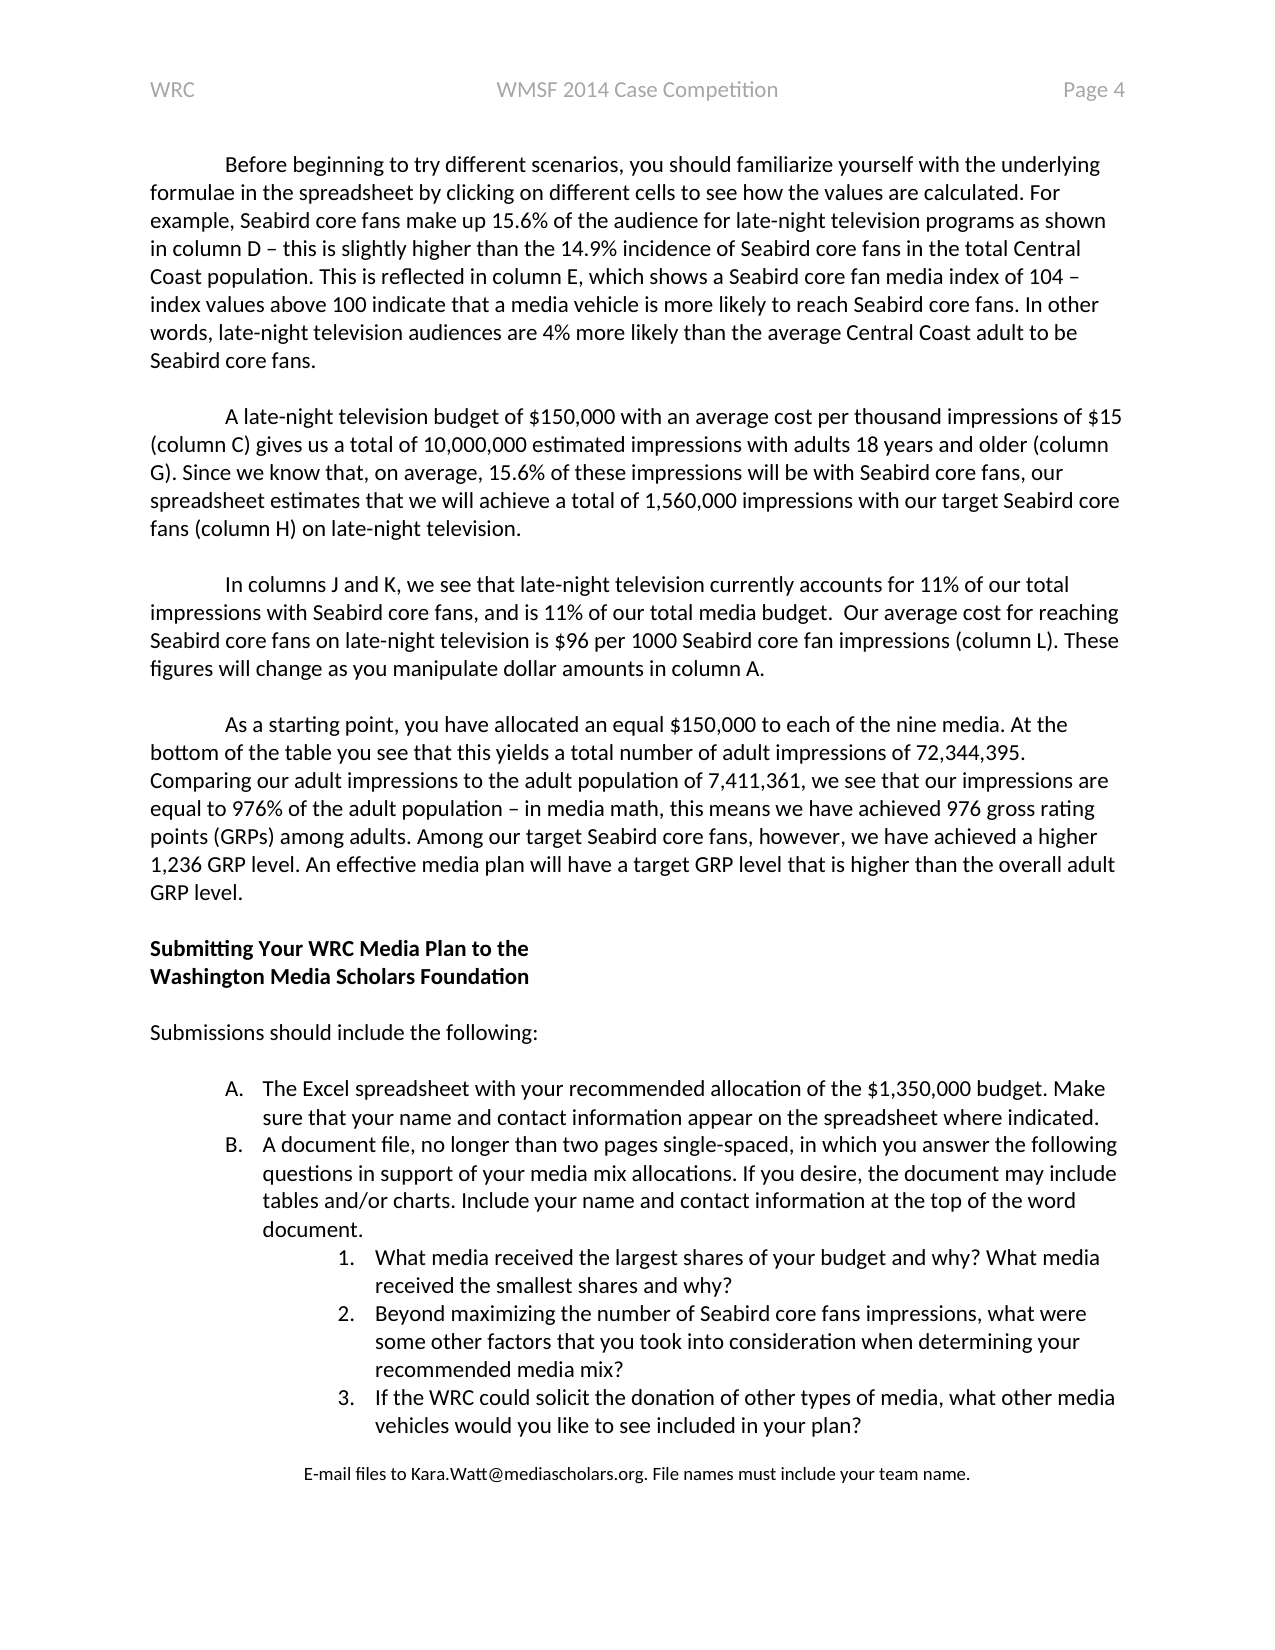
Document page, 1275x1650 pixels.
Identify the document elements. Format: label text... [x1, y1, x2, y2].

list A document file, no longer than two pages single-spaced, in which you answer the following questions in support of your media mix allocations. If you desire, the document may include tables and/or charts. Include your name and contact information at the top of the word document. [225, 1131, 1125, 1243]
text A late-night television budget of $150,000 with an average cost per thousand impressions of $15 (column C) gives us a total of 10,000,000 estimated impressions with adults 18 years and older (column G). Since we know that, on average, 15.6% of these impressions will be with Seabird core fans, our spreadsheet estimates that we will achieve a total of 1,560,000 impressions with our target Seabird core fans (column H) on late-night television. [150, 402, 1125, 542]
text Washington Media Scholars Foundation [150, 962, 1125, 991]
text Submissions should include the following: [150, 1018, 1125, 1047]
text Submitting Your WRC Media Plan to the [150, 934, 1125, 962]
text Before beginning to try different scenarios, you should familiarize yourself with the underlying formulae in the spreadsheet by clicking on different cells to see how the values are calculated. For example, Seabird core fans make up 15.6% of the audience for late-night television programs as shown in column D – this is slightly higher than the 14.9% incidence of Seabird core fans in the total Central Coast population. This is reflected in column E, which shows a Seabird core fan media index of 104 – index values above 100 indicate that a media vehicle is more likely to reach Seabird core fans. In other words, late-night television audiences are 4% more likely than the average Central Coast adult to be Seabird core fans. [150, 150, 1125, 374]
list If the WRC could solicit the donation of other types of media, what other media vehicles would you like to see included in your plan? [337, 1383, 1125, 1439]
list The Excel spreadsheet with your recommended allocation of the $1,350,000 budget. Make sure that your name and contact information appear on the spreadsheet where indicated. [225, 1074, 1125, 1131]
list Beyond maximizing the number of Seabird core fans impressions, what were some other factors that you took into consideration when determining your recommended media mix? [337, 1299, 1125, 1383]
text E-mail files to Kara.Watt@mediascholars.org. File names must include your team name. [150, 1462, 1125, 1485]
list What media received the largest shares of your budget and why? What media received the smallest shares and why? [337, 1243, 1125, 1299]
text As a starting point, you have allocated an equal $150,000 to each of the nine media. At the bottom of the table you see that this yields a total number of adult impressions of 72,344,395. Comparing our adult impressions to the adult population of 7,411,361, we see that our impressions are equal to 976% of the adult population – in media math, this means we have achieved 976 gross rating points (GRPs) among adults. Among our target Seabird core fans, however, we have achieved a higher 1,236 GRP level. An effective media plan will have a target GRP level that is higher than the overall adult GRP level. [150, 710, 1125, 906]
text In columns J and K, we see that late-night television currently accounts for 11% of our total impressions with Seabird core fans, and is 11% of our total media budget. Our average cost for reaching Seabird core fans on late-night television is $96 per 1000 Seabird core fan impressions (column L). These figures will change as you manipulate dollar amounts in column A. [150, 570, 1125, 682]
